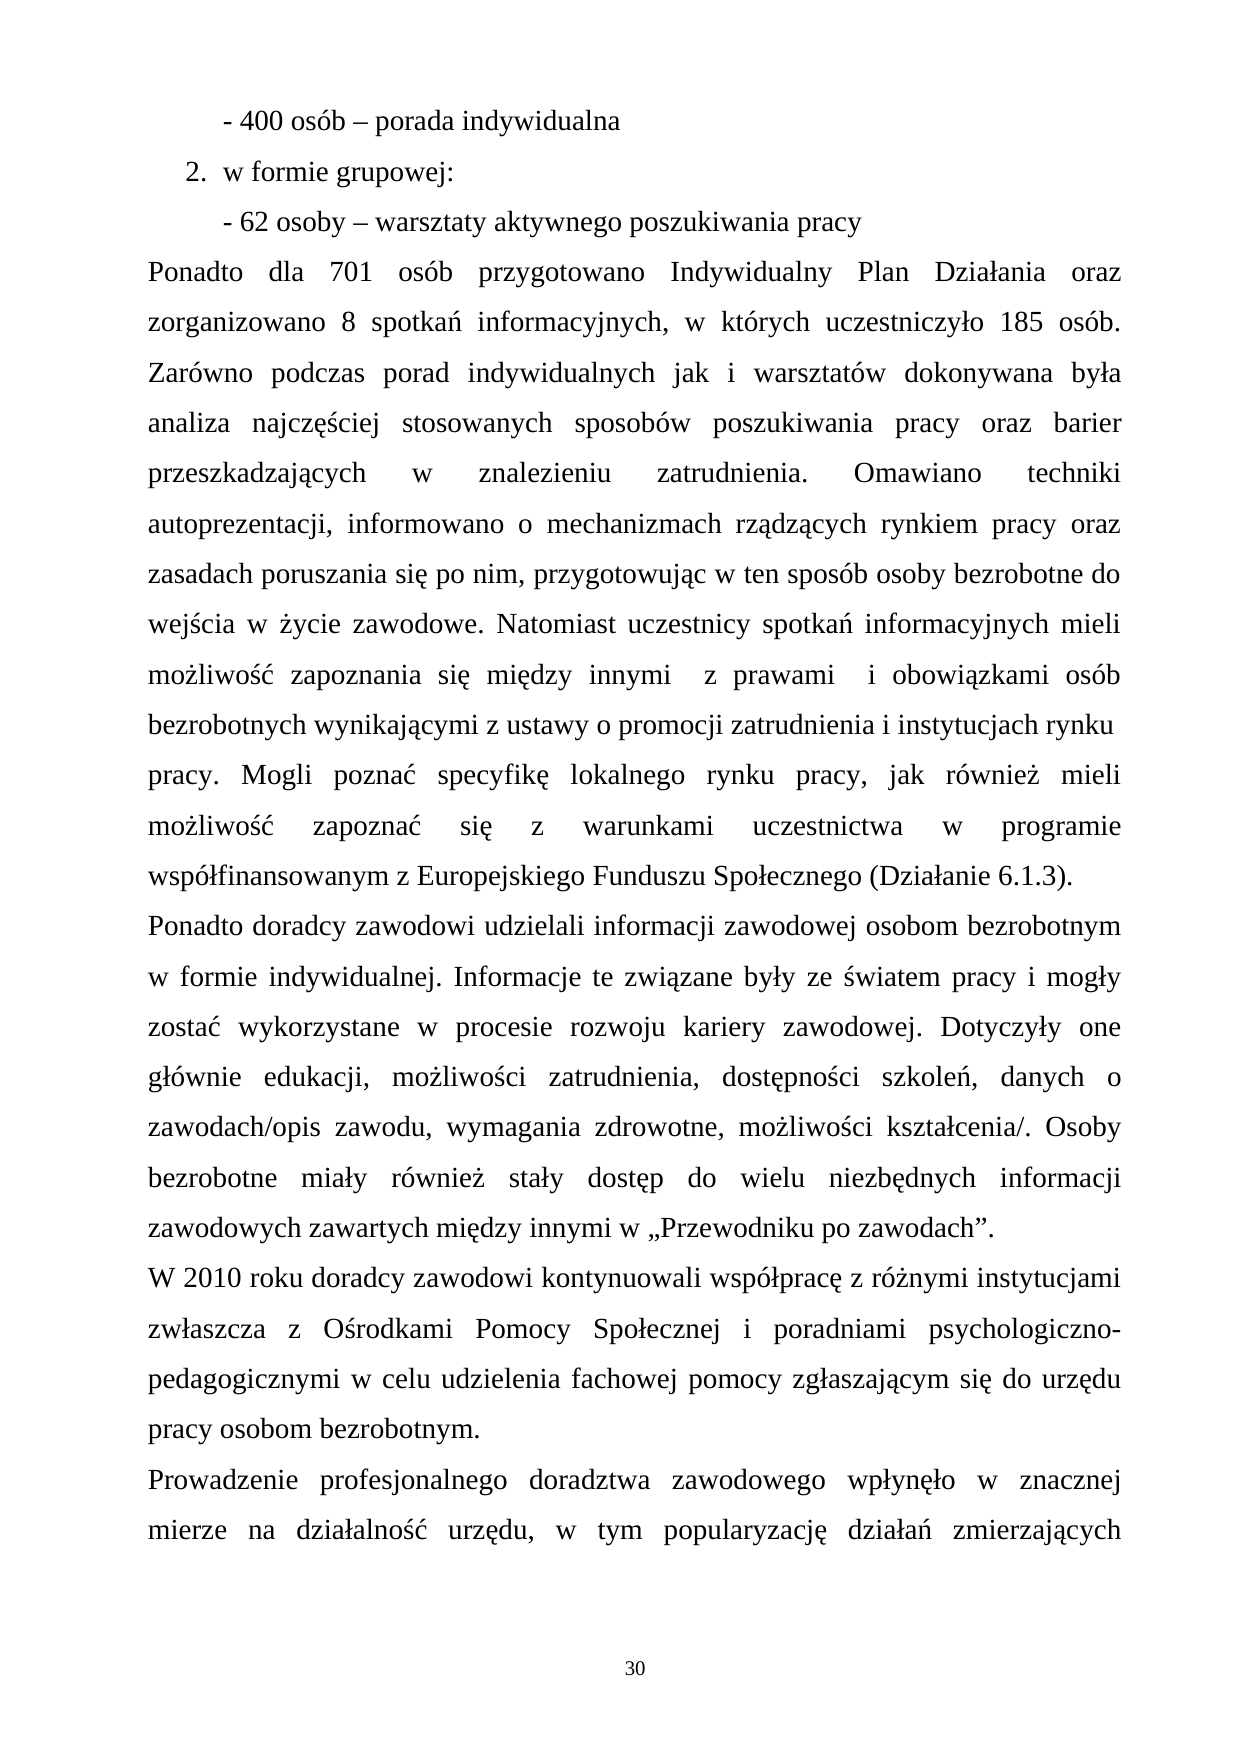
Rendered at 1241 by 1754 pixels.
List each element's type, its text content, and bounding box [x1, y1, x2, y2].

text Ponadto doradcy zawodowi udzielali informacji zawodowej osobom bezrobotnym w formie indywidualnej. Informacje te związane były ze światem pracy i mogły zostać wykorzystane w procesie rozwoju kariery zawodowej. Dotyczyły one głównie edukacji, możliwości zatrudnienia, dostępności szkoleń, danych o zawodach/opis zawodu, wymagania zdrowotne, możliwości kształcenia/. Osoby bezrobotne miały również stały dostęp do wielu niezbędnych informacji zawodowych zawartych między innymi w „Przewodniku po zawodach”. [148, 908, 1122, 1244]
text pracy. Mogli poznać specyfikę lokalnego rynku pracy, jak również mieli możliwość zapoznać się z warunkami uczestnictwa w programie współfinansowanym z Europejskiego Funduszu Społecznego (Działanie 6.1.3). [148, 757, 1122, 892]
text - 400 osób – porada indywidualna [223, 103, 1122, 137]
text W 2010 roku doradcy zawodowi kontynuowali współpracę z różnymi instytucjami zwłaszcza z Ośrodkami Pomocy Społecznej i poradniami psychologiczno-pedagogicznymi w celu udzielenia fachowej pomocy zgłaszającym się do urzędu pracy osobom bezrobotnym. [148, 1261, 1122, 1445]
text Ponadto dla 701 osób przygotowano Indywidualny Plan Działania oraz zorganizowano 8 spotkań informacyjnych, w których uczestniczyło 185 osób. Zarówno podczas porad indywidualnych jak i warsztatów dokonywana była analiza najczęściej stosowanych sposobów poszukiwania pracy oraz barier przeszkadzających w znalezieniu zatrudnienia. Omawiano techniki autoprezentacji, informowano o mechanizmach rządzących rynkiem pracy oraz zasadach poruszania się po nim, przygotowując w ten sposób osoby bezrobotne do wejścia w życie zawodowe. Natomiast uczestnicy spotkań informacyjnych mieli możliwość zapoznania się między innymi z prawami i obowiązkami osób bezrobotnych wynikającymi z ustawy o promocji zatrudnienia i instytucjach rynku [148, 254, 1122, 741]
text - 62 osoby – warsztaty aktywnego poszukiwania pracy [223, 204, 1122, 237]
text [148, 1462, 1122, 1546]
list w formie grupowej: [185, 154, 1122, 187]
